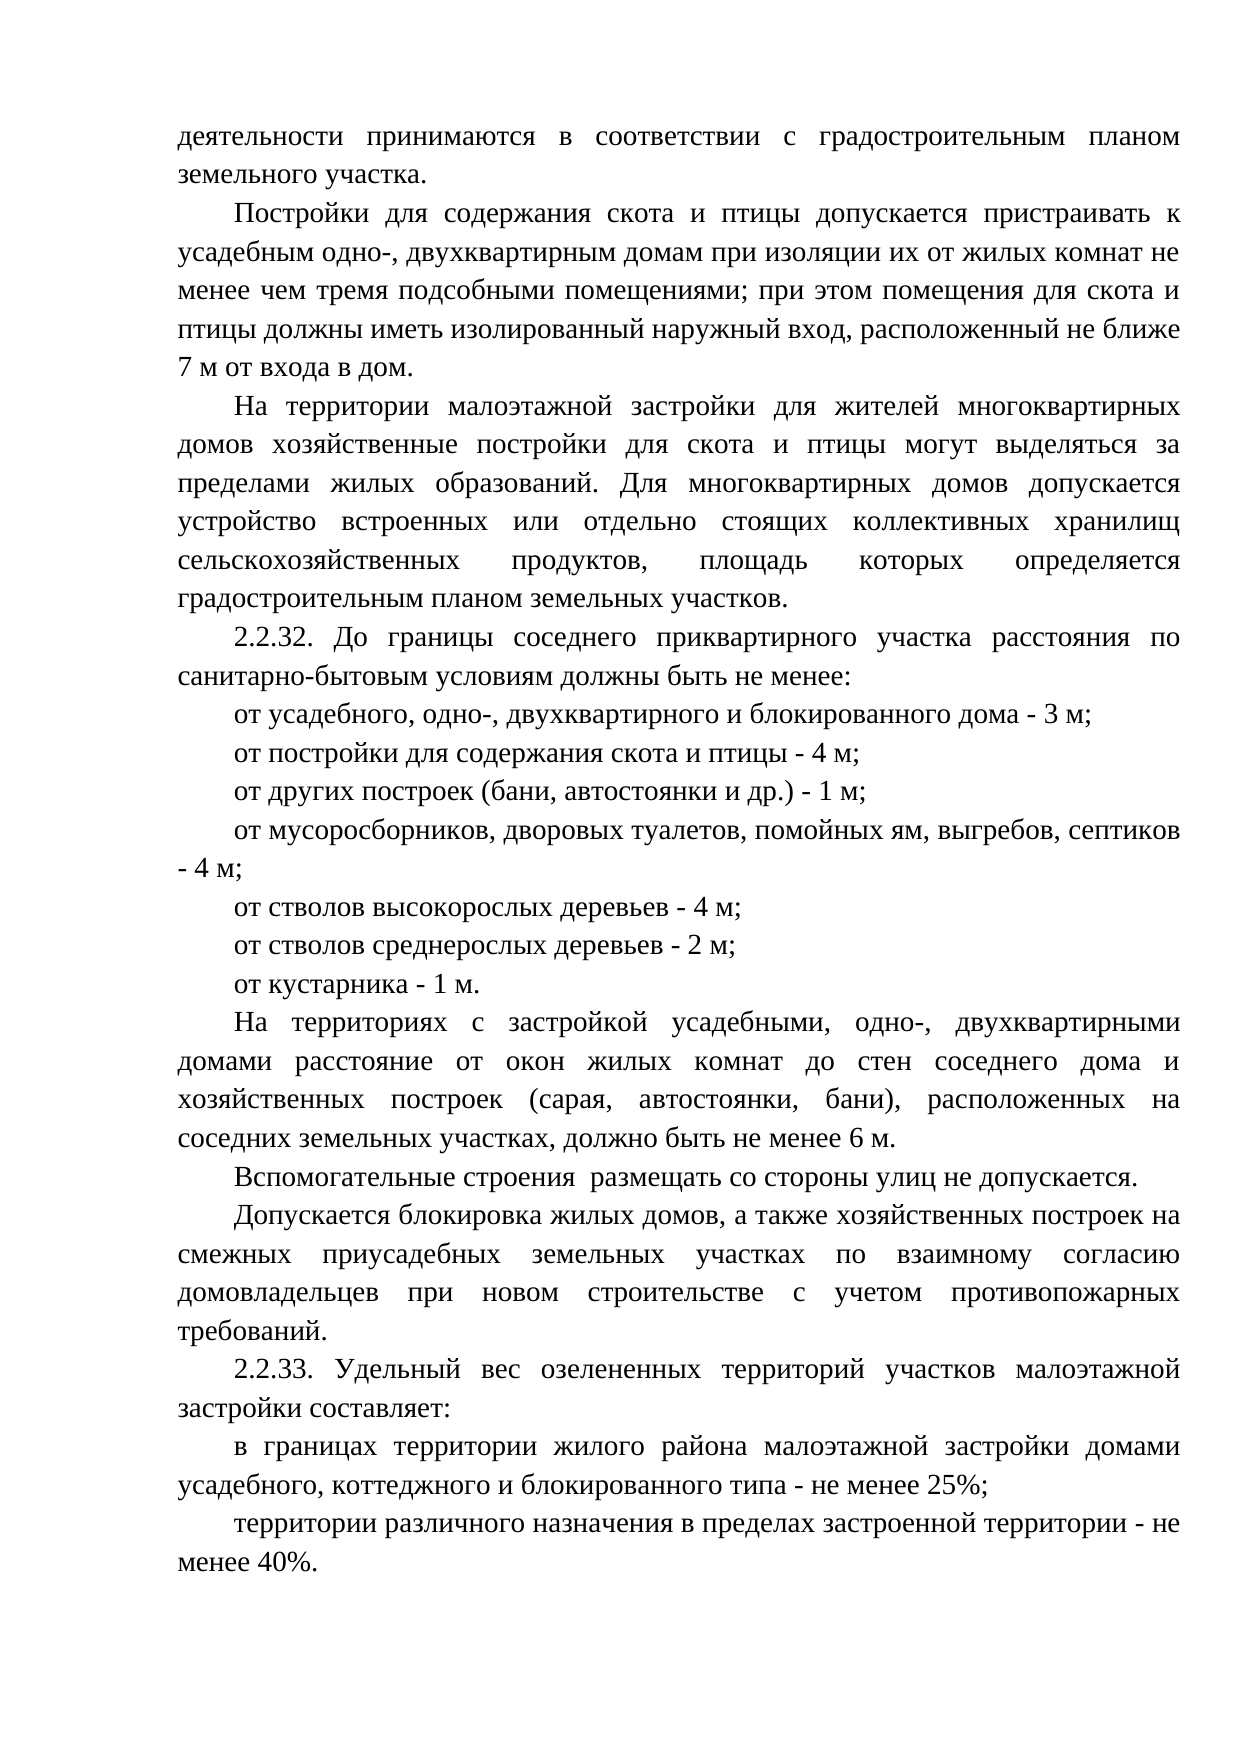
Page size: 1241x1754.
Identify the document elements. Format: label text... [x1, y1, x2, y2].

text в границах территории жилого района малоэтажной застройки домами усадебного, коттеджного и блокированного типа - не менее 25%; [177, 1428, 1181, 1501]
text Постройки для содержания скота и птицы допускается пристраивать к усадебным одно-, двухквартирным домам при изоляции их от жилых комнат не менее чем тремя подсобными помещениями; при этом помещения для скота и птицы должны иметь изолированный наружный вход, расположенный не ближе 7 м от входа в дом. [177, 195, 1181, 383]
text от стволов среднерослых деревьев - 2 м; [177, 927, 1181, 961]
text Вспомогательные строения размещать со стороны улиц не допускается. [177, 1159, 1181, 1192]
text 2.2.33. Удельный вес озелененных территорий участков малоэтажной застройки составляет: [177, 1351, 1181, 1423]
text от других построек (бани, автостоянки и др.) - 1 м; [177, 773, 1181, 807]
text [177, 118, 1181, 190]
text от усадебного, одно-, двухквартирного и блокированного дома - 3 м; [177, 696, 1181, 730]
text территории различного назначения в пределах застроенной территории - не менее 40%. [177, 1506, 1181, 1578]
text 2.2.32. До границы соседнего приквартирного участка расстояния по санитарно-бытовым условиям должны быть не менее: [177, 619, 1181, 691]
text На территории малоэтажной застройки для жителей многоквартирных домов хозяйственные постройки для скота и птицы могут выделяться за пределами жилых образований. Для многоквартирных домов допускается устройство встроенных или отдельно стоящих коллективных хранилищ сельскохозяйственных продуктов, площадь которых определяется градостроительным планом земельных участков. [177, 388, 1181, 614]
text На территориях с застройкой усадебными, одно-, двухквартирными домами расстояние от окон жилых комнат до стен соседнего дома и хозяйственных построек (сарая, автостоянки, бани), расположенных на соседних земельных участках, должно быть не менее 6 м. [177, 1004, 1181, 1154]
text от постройки для содержания скота и птицы - 4 м; [177, 735, 1181, 768]
text от кустарника - 1 м. [177, 966, 1181, 999]
text Допускается блокировка жилых домов, а также хозяйственных построек на смежных приусадебных земельных участках по взаимному согласию домовладельцев при новом строительстве с учетом противопожарных требований. [177, 1197, 1181, 1346]
text от мусоросборников, дворовых туалетов, помойных ям, выгребов, септиков - 4 м; [177, 812, 1181, 884]
text от стволов высокорослых деревьев - 4 м; [177, 889, 1181, 922]
